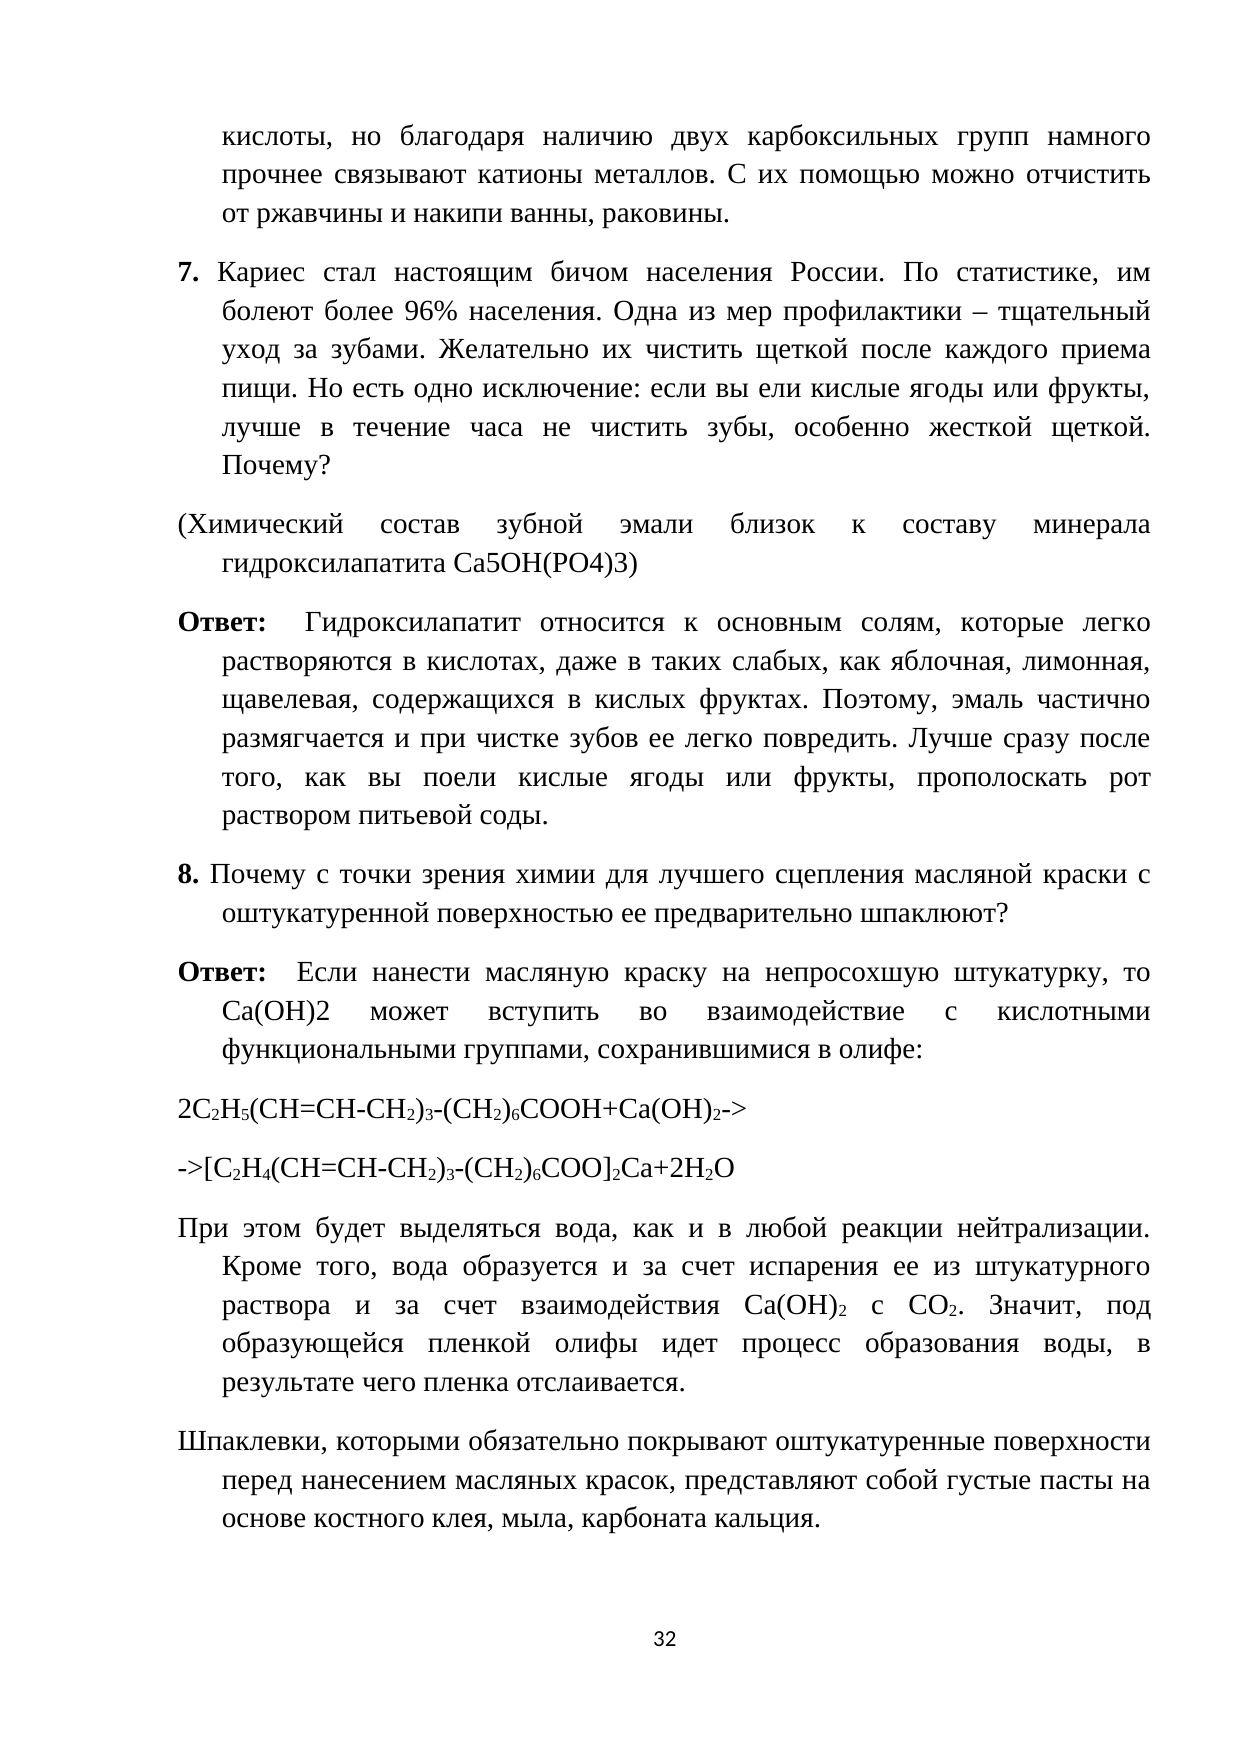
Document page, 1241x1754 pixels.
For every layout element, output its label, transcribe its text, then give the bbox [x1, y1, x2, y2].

text 2C2H5(CH=CH-CH2)3-(CH2)6COOH+Ca(OH)2-> [177, 1091, 1152, 1124]
text (Химический состав зубной эмали близок к составу минерала гидроксилапатита Ca5OH(PO4)3) [177, 507, 1152, 579]
text ->[C2H4(CH=CH-CH2)3-(CH2)6COO]2Ca+2H2O [177, 1150, 1152, 1184]
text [177, 118, 1152, 229]
text 7. Кариес стал настоящим бичом населения России. По статистике, им болеют более 96% населения. Одна из мер профилактики – тщательный уход за зубами. Желательно их чистить щеткой после каждого приема пищи. Но есть одно исключение: если вы ели кислые ягоды или фрукты, лучше в течение часа не чистить зубы, особенно жесткой щеткой. Почему? [177, 254, 1152, 481]
text Ответ: Гидроксилапатит относится к основным солям, которые легко растворяются в кислотах, даже в таких слабых, как яблочная, лимонная, щавелевая, содержащихся в кислых фруктах. Поэтому, эмаль частично размягчается и при чистке зубов ее легко повредить. Лучше сразу после того, как вы поели кислые ягоды или фрукты, прополоскать рот раствором питьевой соды. [177, 604, 1152, 831]
text При этом будет выделяться вода, как и в любой реакции нейтрализации. Кроме того, вода образуется и за счет испарения ее из штукатурного раствора и за счет взаимодействия Ca(OH)2 c CO2. Значит, под образующейся пленкой олифы идет процесс образования воды, в результате чего пленка отслаивается. [177, 1210, 1152, 1397]
text Ответ: Если нанести масляную краску на непросохшую штукатурку, то Ca(OH)2 может вступить во взаимодействие с кислотными функциональными группами, сохранившимися в олифе: [177, 954, 1152, 1065]
text Шпаклевки, которыми обязательно покрывают оштукатуренные поверхности перед нанесением масляных красок, представляют собой густые пасты на основе костного клея, мыла, карбоната кальция. [177, 1423, 1152, 1534]
text 8. Почему с точки зрения химии для лучшего сцепления масляной краски с оштукатуренной поверхностью ее предварительно шпаклюют? [177, 857, 1152, 929]
